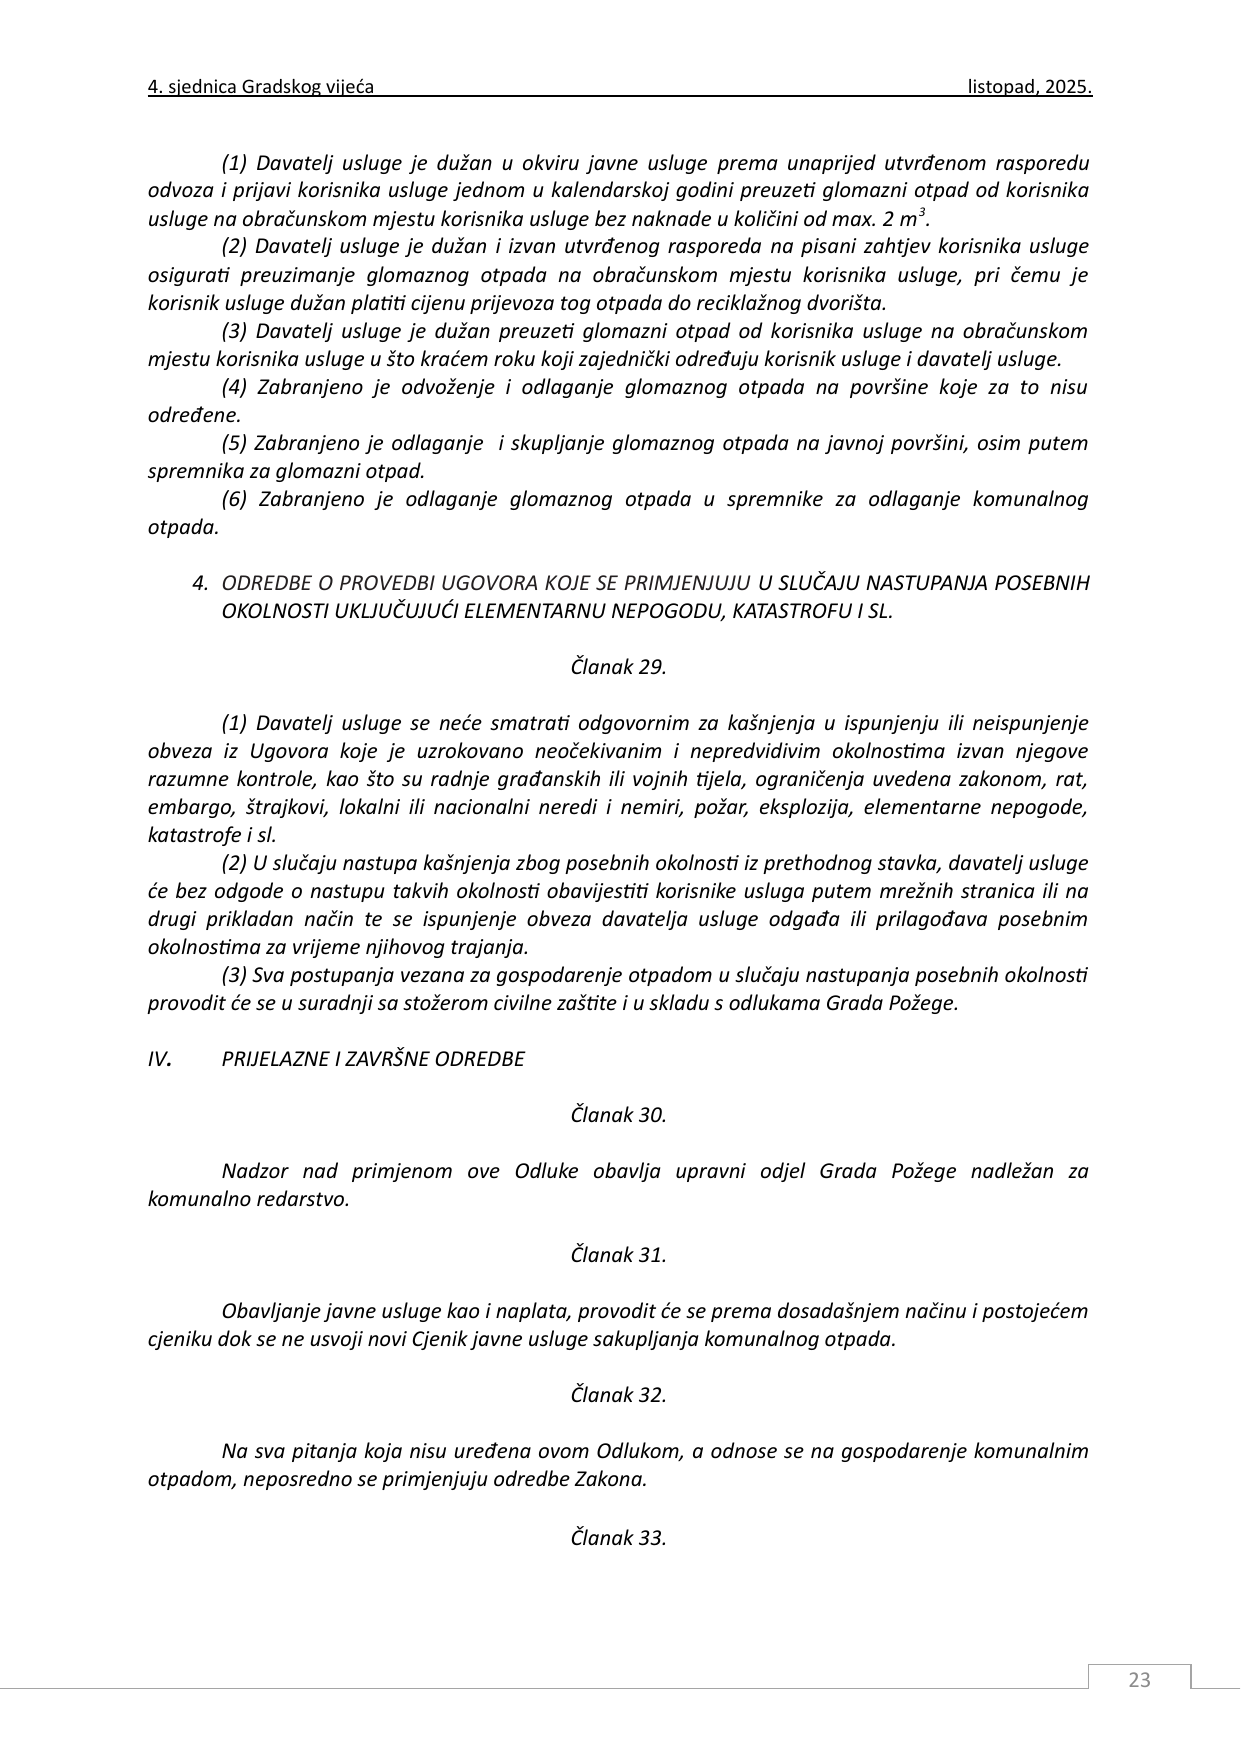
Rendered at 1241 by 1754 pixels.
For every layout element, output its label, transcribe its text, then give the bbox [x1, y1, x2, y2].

list ODREDBE O PROVEDBI UGOVORA KOJE SE PRIMJENJUJU U SLUČAJU NASTUPANJA POSEBNIH OKOLNOSTI UKLJUČUJUĆI ELEMENTARNU NEPOGODU, KATASTROFU I SL. [192, 568, 1093, 624]
text Nadzor nad primjenom ove Odluke obavlja upravni odjel Grada Požege nadležan za komunalno redarstvo. [148, 1156, 1093, 1212]
text Članak 31. [148, 1240, 1093, 1268]
text Članak 33. [148, 1523, 1093, 1551]
text Na sva pitanja koja nisu uređena ovom Odlukom, a odnose se na gospodarenje komunalnim otpadom, neposredno se primjenjuju odredbe Zakona. [148, 1437, 1093, 1493]
text Članak 32. [148, 1381, 1093, 1408]
text (1) Davatelj usluge se neće smatrati odgovornim za kašnjenja u ispunjenju ili neispunjenje obveza iz Ugovora koje je uzrokovano neočekivanim i nepredvidivim okolnostima izvan njegove razumne kontrole, kao što su radnje građanskih ili vojnih tijela, ograničenja uvedena zakonom, rat, embargo, štrajkovi, lokalni ili nacionalni neredi i nemiri, požar, eksplozija, elementarne nepogode, katastrofe i sl. [148, 708, 1093, 848]
text IV. PRIJELAZNE I ZAVRŠNE ODREDBE [148, 1044, 1093, 1072]
text Članak 30. [148, 1100, 1093, 1128]
text (2) U slučaju nastupa kašnjenja zbog posebnih okolnosti iz prethodnog stavka, davatelj usluge će bez odgode o nastupu takvih okolnosti obavijestiti korisnike usluga putem mrežnih stranica ili na drugi prikladan način te se ispunjenje obveza davatelja usluge odgađa ili prilagođava posebnim okolnostima za vrijeme njihovog trajanja. [148, 848, 1093, 960]
text (2) Davatelj usluge je dužan i izvan utvrđenog rasporeda na pisani zahtjev korisnika usluge osigurati preuzimanje glomaznog otpada na obračunskom mjestu korisnika usluge, pri čemu je korisnik usluge dužan platiti cijenu prijevoza tog otpada do reciklažnog dvorišta. [148, 232, 1093, 316]
text (5) Zabranjeno je odlaganje i skupljanje glomaznog otpada na javnoj površini, osim putem spremnika za glomazni otpad. [148, 428, 1093, 484]
text Članak 29. [148, 652, 1093, 680]
text (1) Davatelj usluge je dužan u okviru javne usluge prema unaprijed utvrđenom rasporedu odvoza i prijavi korisnika usluge jednom u kalendarskoj godini preuzeti glomazni otpad od korisnika usluge na obračunskom mjestu korisnika usluge bez naknade u količini od max. 2 m3. [148, 148, 1093, 232]
text (3) Sva postupanja vezana za gospodarenje otpadom u slučaju nastupanja posebnih okolnosti provodit će se u suradnji sa stožerom civilne zaštite i u skladu s odlukama Grada Požege. [148, 960, 1093, 1016]
text (6) Zabranjeno je odlaganje glomaznog otpada u spremnike za odlaganje komunalnog otpada. [148, 484, 1093, 540]
text (4) Zabranjeno je odvoženje i odlaganje glomaznog otpada na površine koje za to nisu određene. [148, 372, 1093, 428]
text Obavljanje javne usluge kao i naplata, provodit će se prema dosadašnjem načinu i postojećem cjeniku dok se ne usvoji novi Cjenik javne usluge sakupljanja komunalnog otpada. [148, 1296, 1093, 1352]
text (3) Davatelj usluge je dužan preuzeti glomazni otpad od korisnika usluge na obračunskom mjestu korisnika usluge u što kraćem roku koji zajednički određuju korisnik usluge i davatelj usluge. [148, 316, 1093, 372]
